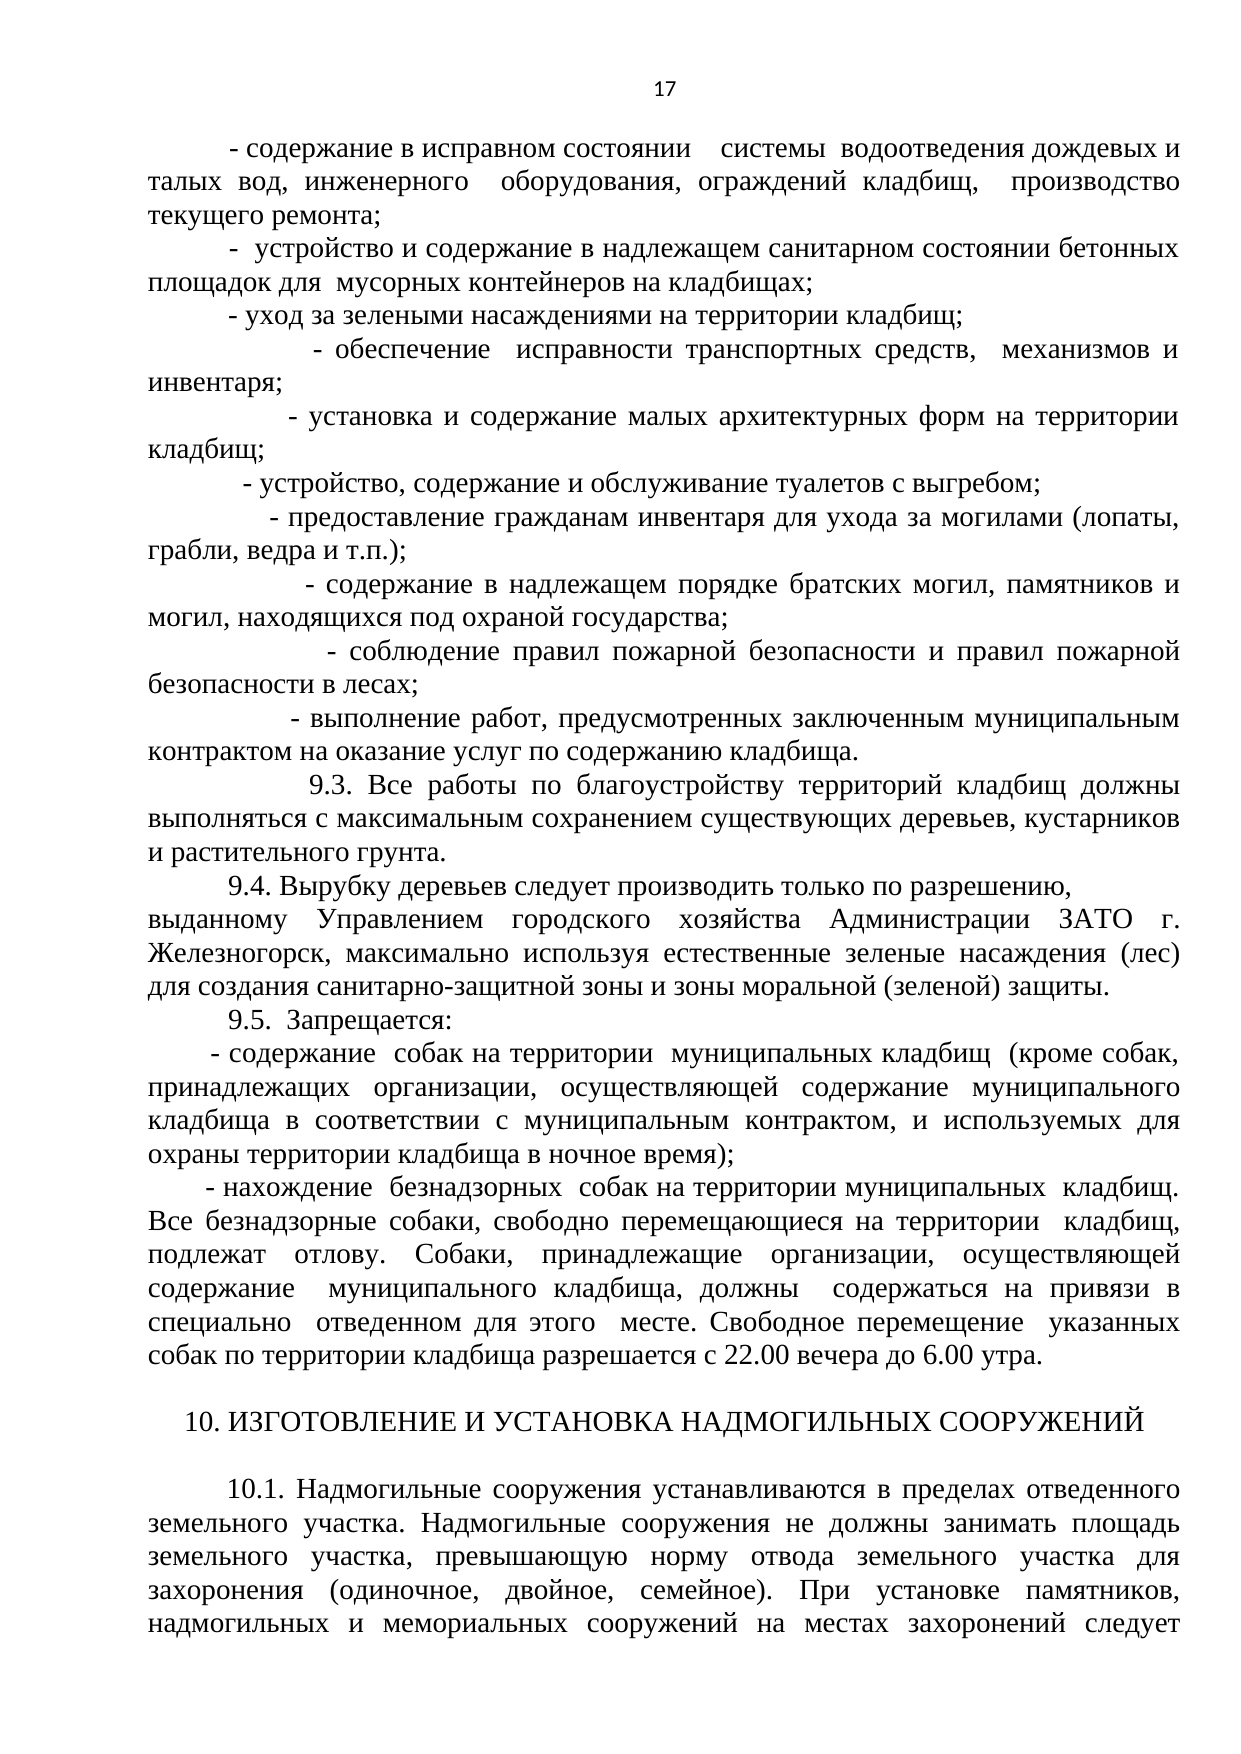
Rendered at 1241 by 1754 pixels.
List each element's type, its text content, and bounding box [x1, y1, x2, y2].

text - содержание в надлежащем порядке братских могил, памятников и могил, находящихся под охраной государства; [148, 566, 1181, 633]
text - предоставление гражданам инвентаря для ухода за могилами (лопаты, грабли, ведра и т.п.); [148, 499, 1181, 566]
text 9.5. Запрещается: [148, 1002, 1181, 1035]
text - содержание собак на территории муниципальных кладбищ (кроме собак, принадлежащих организации, осуществляющей содержание муниципального кладбища в соответствии с муниципальным контрактом, и используемых для охраны территории кладбища в ночное время); [148, 1035, 1181, 1169]
text выданному Управлением городского хозяйства Администрации ЗАТО г. Железногорск, максимально используя естественные зеленые насаждения (лес) для создания санитарно-защитной зоны и зоны моральной (зеленой) защиты. [148, 901, 1181, 1002]
text - уход за зелеными насаждениями на территории кладбищ; [148, 297, 1181, 331]
text - соблюдение правил пожарной безопасности и правил пожарной безопасности в лесах; [148, 633, 1181, 700]
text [148, 1471, 1181, 1639]
text 9.4. Вырубку деревьев следует производить только по разрешению, [148, 868, 1181, 901]
text - установка и содержание малых архитектурных форм на территории кладбищ; [148, 398, 1181, 465]
text 10. ИЗГОТОВЛЕНИЕ И УСТАНОВКА НАДМОГИЛЬНЫХ СООРУЖЕНИЙ [148, 1404, 1181, 1438]
text - обеспечение исправности транспортных средств, механизмов и инвентаря; [148, 331, 1181, 398]
text - устройство, содержание и обслуживание туалетов с выгребом; [148, 465, 1181, 499]
text - выполнение работ, предусмотренных заключенным муниципальным контрактом на оказание услуг по содержанию кладбища. [148, 700, 1181, 767]
text - устройство и содержание в надлежащем санитарном состоянии бетонных площадок для мусорных контейнеров на кладбищах; [148, 230, 1181, 297]
text 9.3. Все работы по благоустройству территорий кладбищ должны выполняться с максимальным сохранением существующих деревьев, кустарников и растительного грунта. [148, 767, 1181, 868]
text - содержание в исправном состоянии системы водоотведения дождевых и талых вод, инженерного оборудования, ограждений кладбищ, производство текущего ремонта; [148, 130, 1181, 230]
text - нахождение безнадзорных собак на территории муниципальных кладбищ. Все безнадзорные собаки, свободно перемещающиеся на территории кладбищ, подлежат отлову. Собаки, принадлежащие организации, осуществляющей содержание муниципального кладбища, должны содержаться на привязи в специально отведенном для этого месте. Свободное перемещение указанных собак по территории кладбища разрешается с 22.00 вечера до 6.00 утра. [148, 1169, 1181, 1371]
